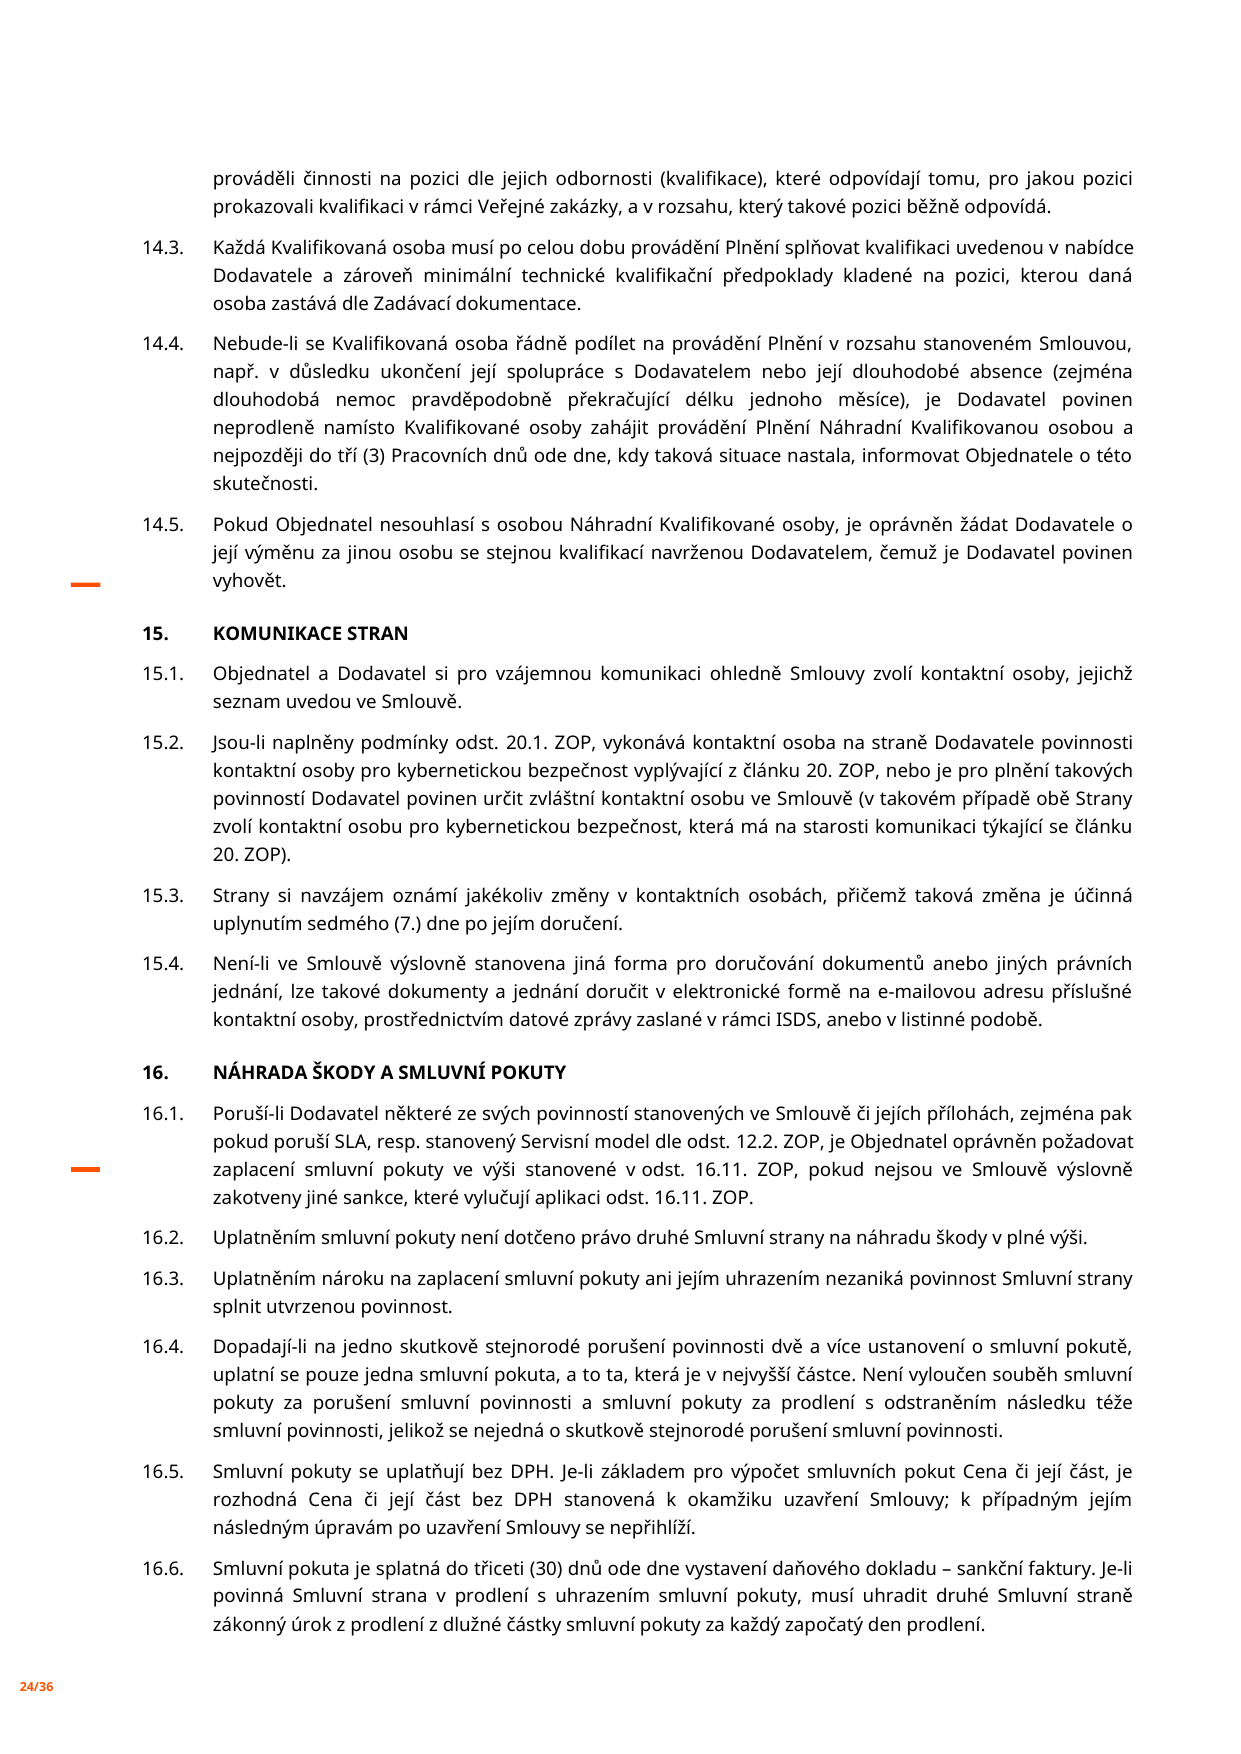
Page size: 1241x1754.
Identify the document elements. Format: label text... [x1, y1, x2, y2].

text Jsou-li naplněny podmínky odst. 20.1. ZOP, vykonává kontaktní osoba na straně Dodavatele povinnosti kontaktní osoby pro kybernetickou bezpečnost vyplývající z článku 20. ZOP, nebo je pro plnění takových povinností Dodavatel povinen určit zvláštní kontaktní osobu ve Smlouvě (v takovém případě obě Strany zvolí kontaktní osobu pro kybernetickou bezpečnost, která má na starosti komunikaci týkající se článku 20. ZOP). [142, 729, 1134, 867]
text Poruší-li Dodavatel některé ze svých povinností stanovených ve Smlouvě či jejích přílohách, zejména pak pokud poruší SLA, resp. stanovený Servisní model dle odst. 12.2. ZOP, je Objednatel oprávněn požadovat zaplacení smluvní pokuty ve výši stanovené v odst. 16.11. ZOP, pokud nejsou ve Smlouvě výslovně zakotveny jiné sankce, které vylučují aplikaci odst. 16.11. ZOP. [142, 1100, 1134, 1209]
text Každá Kvalifikovaná osoba musí po celou dobu provádění Plnění splňovat kvalifikaci uvedenou v nabídce Dodavatele a zároveň minimální technické kvalifikační předpoklady kladené na pozici, kterou daná osoba zastává dle Zadávací dokumentace. [142, 234, 1134, 316]
text Smluvní pokuta je splatná do třiceti (30) dnů ode dne vystavení daňového dokladu – sankční faktury. Je-li povinná Smluvní strana v prodlení s uhrazením smluvní pokuty, musí uhradit druhé Smluvní straně zákonný úrok z prodlení z dlužné částky smluvní pokuty za každý započatý den prodlení. [142, 1555, 1134, 1636]
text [142, 165, 1134, 219]
text Komunikace stran [142, 620, 1134, 646]
text Není-li ve Smlouvě výslovně stanovena jiná forma pro doručování dokumentů anebo jiných právních jednání, lze takové dokumenty a jednání doručit v elektronické formě na e-mailovou adresu příslušné kontaktní osoby, prostřednictvím datové zprávy zaslané v rámci ISDS, anebo v listinné podobě. [142, 950, 1134, 1032]
text Dopadají-li na jedno skutkově stejnorodé porušení povinnosti dvě a více ustanovení o smluvní pokutě, uplatní se pouze jedna smluvní pokuta, a to ta, která je v nejvyšší částce. Není vyloučen souběh smluvní pokuty za porušení smluvní povinnosti a smluvní pokuty za prodlení s odstraněním následku téže smluvní povinnosti, jelikož se nejedná o skutkově stejnorodé porušení smluvní povinnosti. [142, 1334, 1134, 1443]
text Pokud Objednatel nesouhlasí s osobou Náhradní Kvalifikované osoby, je oprávněn žádat Dodavatele o její výměnu za jinou osobu se stejnou kvalifikací navrženou Dodavatelem, čemuž je Dodavatel povinen vyhovět. [142, 511, 1134, 593]
text Uplatněním nároku na zaplacení smluvní pokuty ani jejím uhrazením nezaniká povinnost Smluvní strany splnit utvrzenou povinnost. [142, 1265, 1134, 1319]
text Nebude-li se Kvalifikovaná osoba řádně podílet na provádění Plnění v rozsahu stanoveném Smlouvou, např. v důsledku ukončení její spolupráce s Dodavatelem nebo její dlouhodobé absence (zejména dlouhodobá nemoc pravděpodobně překračující délku jednoho měsíce), je Dodavatel povinen neprodleně namísto Kvalifikované osoby zahájit provádění Plnění Náhradní Kvalifikovanou osobou a nejpozději do tří (3) Pracovních dnů ode dne, kdy taková situace nastala, informovat Objednatele o této skutečnosti. [142, 331, 1134, 496]
text Strany si navzájem oznámí jakékoliv změny v kontaktních osobách, přičemž taková změna je účinná uplynutím sedmého (7.) dne po jejím doručení. [142, 882, 1134, 935]
text náhrada škody a Smluvní pokuty [142, 1059, 1134, 1085]
text Uplatněním smluvní pokuty není dotčeno právo druhé Smluvní strany na náhradu škody v plné výši. [142, 1224, 1134, 1250]
text Smluvní pokuty se uplatňují bez DPH. Je-li základem pro výpočet smluvních pokut Cena či její část, je rozhodná Cena či její část bez DPH stanovená k okamžiku uzavření Smlouvy; k případným jejím následným úpravám po uzavření Smlouvy se nepřihlíží. [142, 1458, 1134, 1540]
text Objednatel a Dodavatel si pro vzájemnou komunikaci ohledně Smlouvy zvolí kontaktní osoby, jejichž seznam uvedou ve Smlouvě. [142, 661, 1134, 714]
